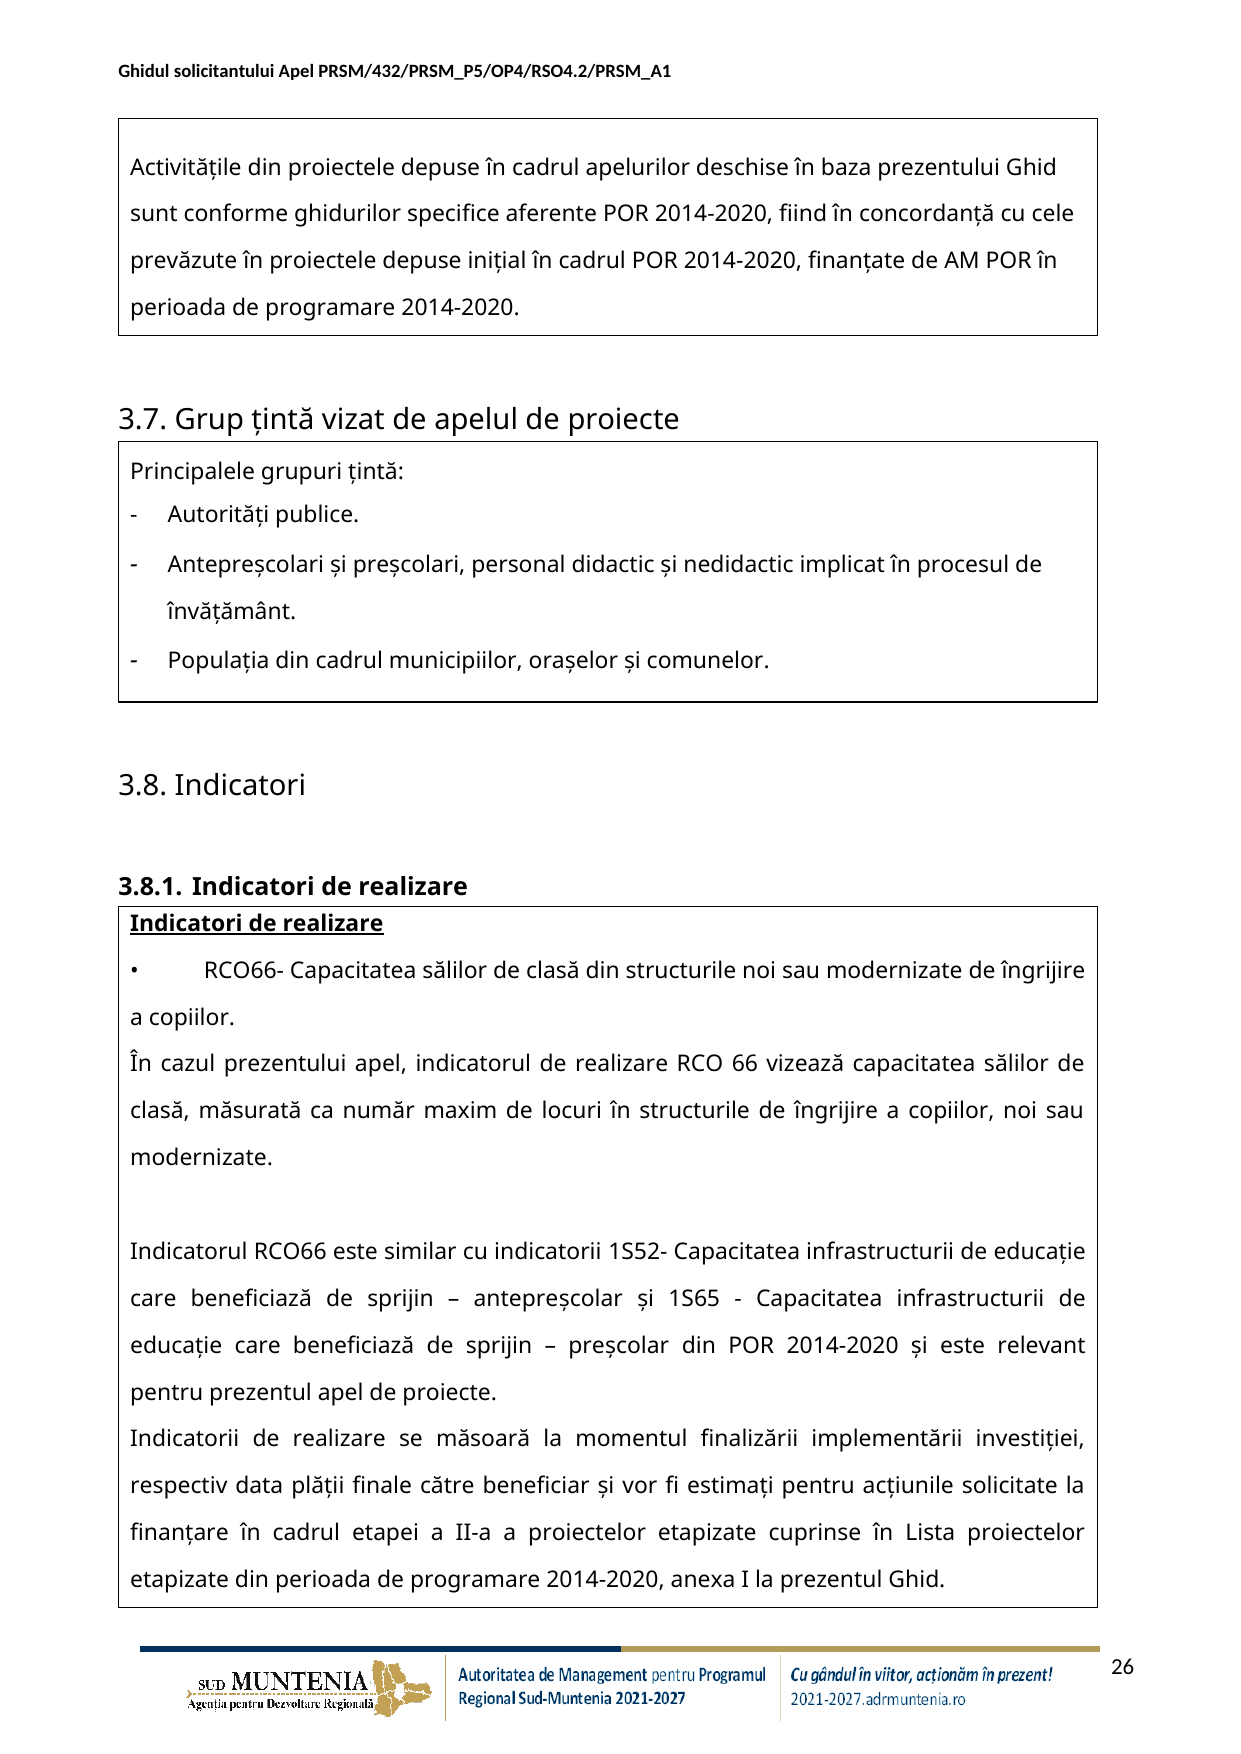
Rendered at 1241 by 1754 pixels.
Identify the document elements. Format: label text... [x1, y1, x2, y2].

table_header Principalele grupuri țintă: Autorități publice. Antepreșcolari și preșcolari, personal didactic și nedidactic implicat în procesul de învățământ. Populația din cadrul municipiilor, orașelor și comunelor. [119, 442, 1097, 701]
picture [140, 1646, 1100, 1721]
subtitle 3.8. Indicatori [118, 764, 1134, 804]
subtitle 3.8.1. Indicatori de realizare [118, 869, 1134, 903]
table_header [119, 119, 1097, 335]
subtitle 3.7. Grup țintă vizat de apelul de proiecte [118, 398, 1134, 438]
table_header Indicatori de realizare • RCO66- Capacitatea sălilor de clasă din structurile noi sau modernizate de îngrijire a copiilor. În cazul prezentului apel, indicatorul de realizare RCO 66 vizează capacitatea sălilor de clasă, măsurată ca număr maxim de locuri în structurile de îngrijire a copiilor, noi sau modernizate. Indicatorul RCO66 este similar cu indicatorii 1S52- Capacitatea infrastructurii de educație care beneficiază de sprijin – antepreşcolar şi 1S65 - Capacitatea infrastructurii de educație care beneficiază de sprijin – preşcolar din POR 2014-2020 și este relevant pentru prezentul apel de proiecte. Indicatorii de realizare se măsoară la momentul finalizării implementării investiției, respectiv data plății finale către beneficiar și vor fi estimați pentru acțiunile solicitate la finanțare în cadrul etapei a II-a a proiectelor etapizate cuprinse în Lista proiectelor etapizate din perioada de programare 2014-2020, anexa I la prezentul Ghid. [119, 907, 1097, 1607]
